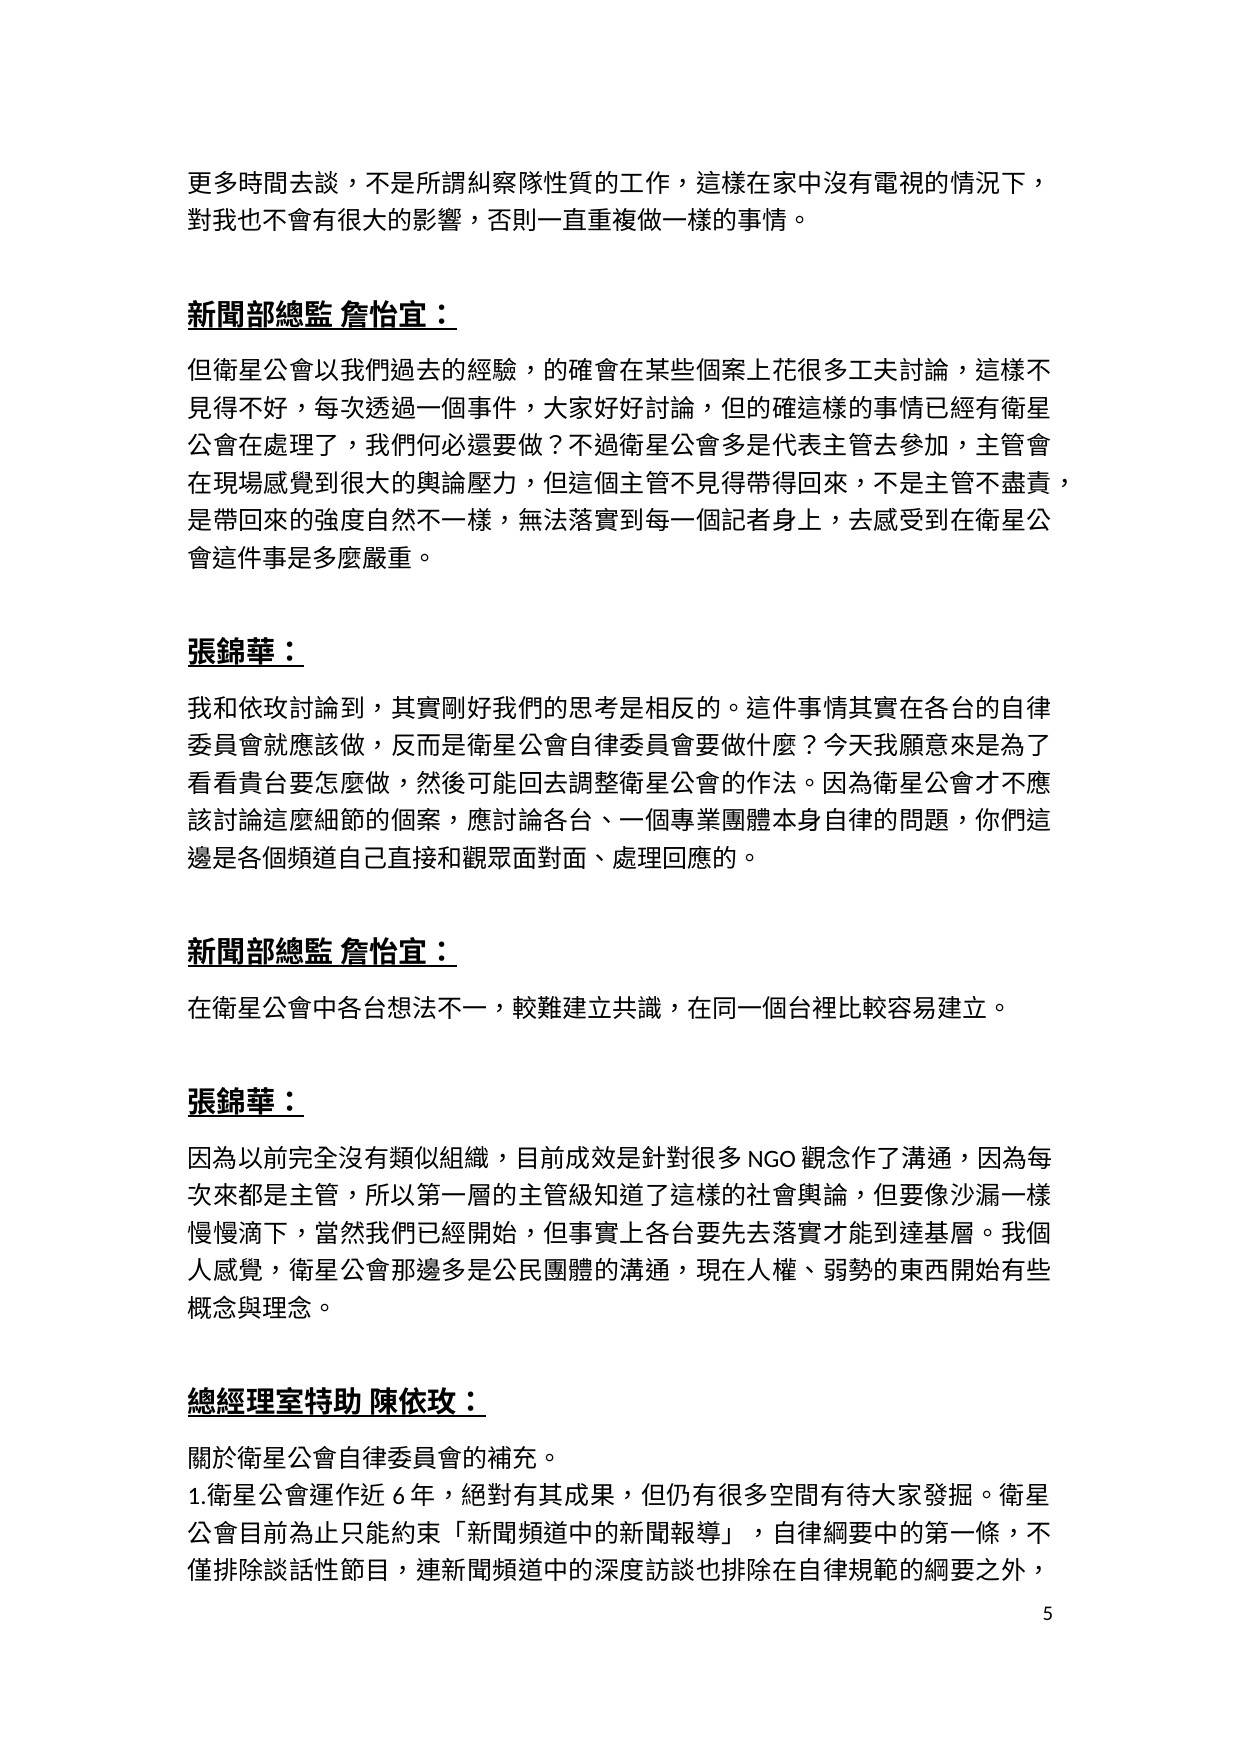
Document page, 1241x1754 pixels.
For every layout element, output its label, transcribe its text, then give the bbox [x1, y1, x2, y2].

text 新聞部總監 詹怡宜： [187, 275, 1053, 350]
text 關於衛星公會自律委員會的補充。 [187, 1437, 1053, 1475]
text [187, 162, 1053, 237]
text 新聞部總監 詹怡宜： [187, 912, 1053, 987]
text 因為以前完全沒有類似組織，目前成效是針對很多NGO觀念作了溝通，因為每次來都是主管，所以第一層的主管級知道了這樣的社會輿論，但要像沙漏一樣慢慢滴下，當然我們已經開始，但事實上各台要先去落實才能到達基層。我個人感覺，衛星公會那邊多是公民團體的溝通，現在人權、弱勢的東西開始有些概念與理念。 [187, 1137, 1053, 1325]
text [187, 1475, 1053, 1587]
text 在衛星公會中各台想法不一，較難建立共識，在同一個台裡比較容易建立。 [187, 987, 1053, 1025]
text 總經理室特助 陳依玫： [187, 1362, 1053, 1437]
text 我和依玫討論到，其實剛好我們的思考是相反的。這件事情其實在各台的自律委員會就應該做，反而是衛星公會自律委員會要做什麼？今天我願意來是為了看看貴台要怎麼做，然後可能回去調整衛星公會的作法。因為衛星公會才不應該討論這麼細節的個案，應討論各台、一個專業團體本身自律的問題，你們這邊是各個頻道自己直接和觀眾面對面、處理回應的。 [187, 687, 1053, 875]
text 但衛星公會以我們過去的經驗，的確會在某些個案上花很多工夫討論，這樣不見得不好，每次透過一個事件，大家好好討論，但的確這樣的事情已經有衛星公會在處理了，我們何必還要做？不過衛星公會多是代表主管去參加，主管會在現場感覺到很大的輿論壓力，但這個主管不見得帶得回來，不是主管不盡責，是帶回來的強度自然不一樣，無法落實到每一個記者身上，去感受到在衛星公會這件事是多麼嚴重。 [187, 350, 1053, 575]
text 張錦華： [187, 612, 1053, 687]
text 張錦華： [187, 1062, 1053, 1137]
